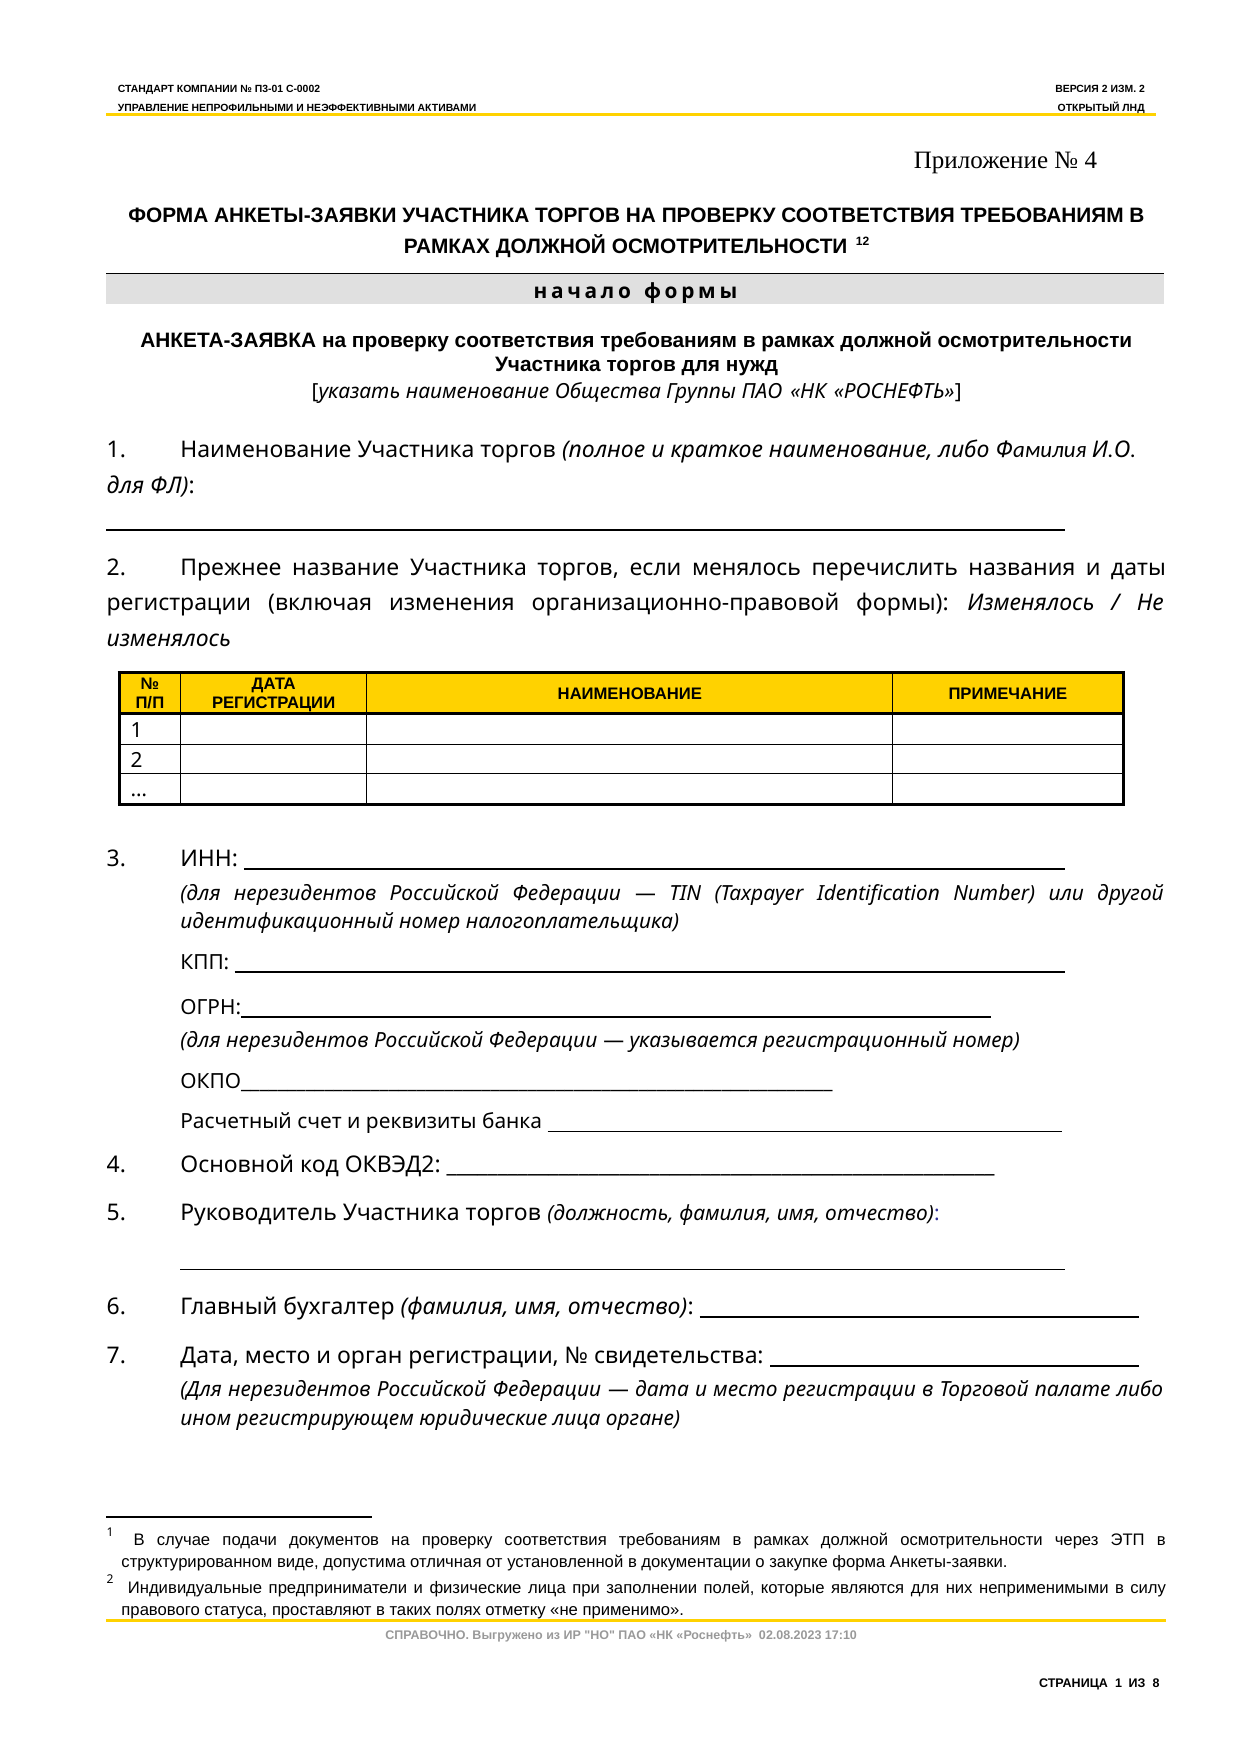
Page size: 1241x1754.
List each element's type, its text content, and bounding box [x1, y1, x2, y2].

list Дата, место и орган регистрации, № свидетельства: [106, 1338, 1166, 1370]
table_cell [367, 715, 892, 744]
table_cell [893, 745, 1122, 773]
list Основной код ОКВЭД2: ______________________________________________________ [106, 1148, 1166, 1179]
table_cell [181, 745, 366, 773]
text Расчетный счет и реквизиты банка [180, 1107, 1166, 1135]
text [указать наименование Общества Группы ПАО «НК «РОСНЕФТЬ»] [106, 376, 1166, 404]
text КПП: [180, 947, 1166, 976]
table_cell 2 [121, 745, 180, 773]
table_cell … [121, 774, 180, 803]
text ОКПО________________________________________________________________ [180, 1066, 1166, 1094]
table_cell [893, 774, 1122, 803]
table_cell [367, 745, 892, 773]
table_cell [893, 715, 1122, 744]
table_header № п/п [121, 674, 180, 712]
list Наименование Участника торгов (полное и краткое наименование, либо Фамилия И.О. для ФЛ): [106, 433, 1166, 500]
text ОГРН: [180, 992, 1166, 1021]
text АНКЕТА-ЗАЯВКА на проверку соответствия требованиям в рамках должной осмотрительности [106, 328, 1166, 352]
table_header Примечание [893, 674, 1122, 712]
list Руководитель Участника торгов (должность, фамилия, имя, отчество): [106, 1196, 1166, 1227]
table_cell [181, 774, 366, 803]
table_cell [367, 774, 892, 803]
text Приложение № 4 [844, 145, 1166, 174]
text начало формы [106, 274, 1164, 304]
table_cell [181, 715, 366, 744]
table_header Наименование [367, 674, 892, 712]
text Форма анкеты-заявки Участника торгов на ПРОВЕРКУ СООТВЕТСТВИЯ ТРЕБОВАНИЯМ В РАМКАХ ДОЛЖНОЙ ОСМОТРИТЕЛЬНОСТИ [106, 203, 1166, 260]
text (для нерезидентов Российской Федерации — TIN (Taxpayer Identification Number) или другой идентификационный номер налогоплательщика) [180, 878, 1166, 934]
list Главный бухгалтер (фамилия, имя, отчество): [106, 1290, 1166, 1321]
text Участника торгов для нужд [106, 352, 1166, 376]
list Прежнее название Участника торгов, если менялось перечислить названия и даты регистрации (включая изменения организационно-правовой формы): Изменялось / Не изменялось [106, 550, 1166, 653]
text (Для нерезидентов Российской Федерации — дата и место регистрации в Торговой палате либо ином регистрирующем юридические лица органе) [180, 1374, 1166, 1431]
list ИНН: [106, 842, 1166, 873]
text (для нерезидентов Российской Федерации — указывается регистрационный номер) [180, 1025, 1166, 1053]
table_header Дата регистрации [181, 674, 366, 712]
table_cell 1 [121, 715, 180, 744]
